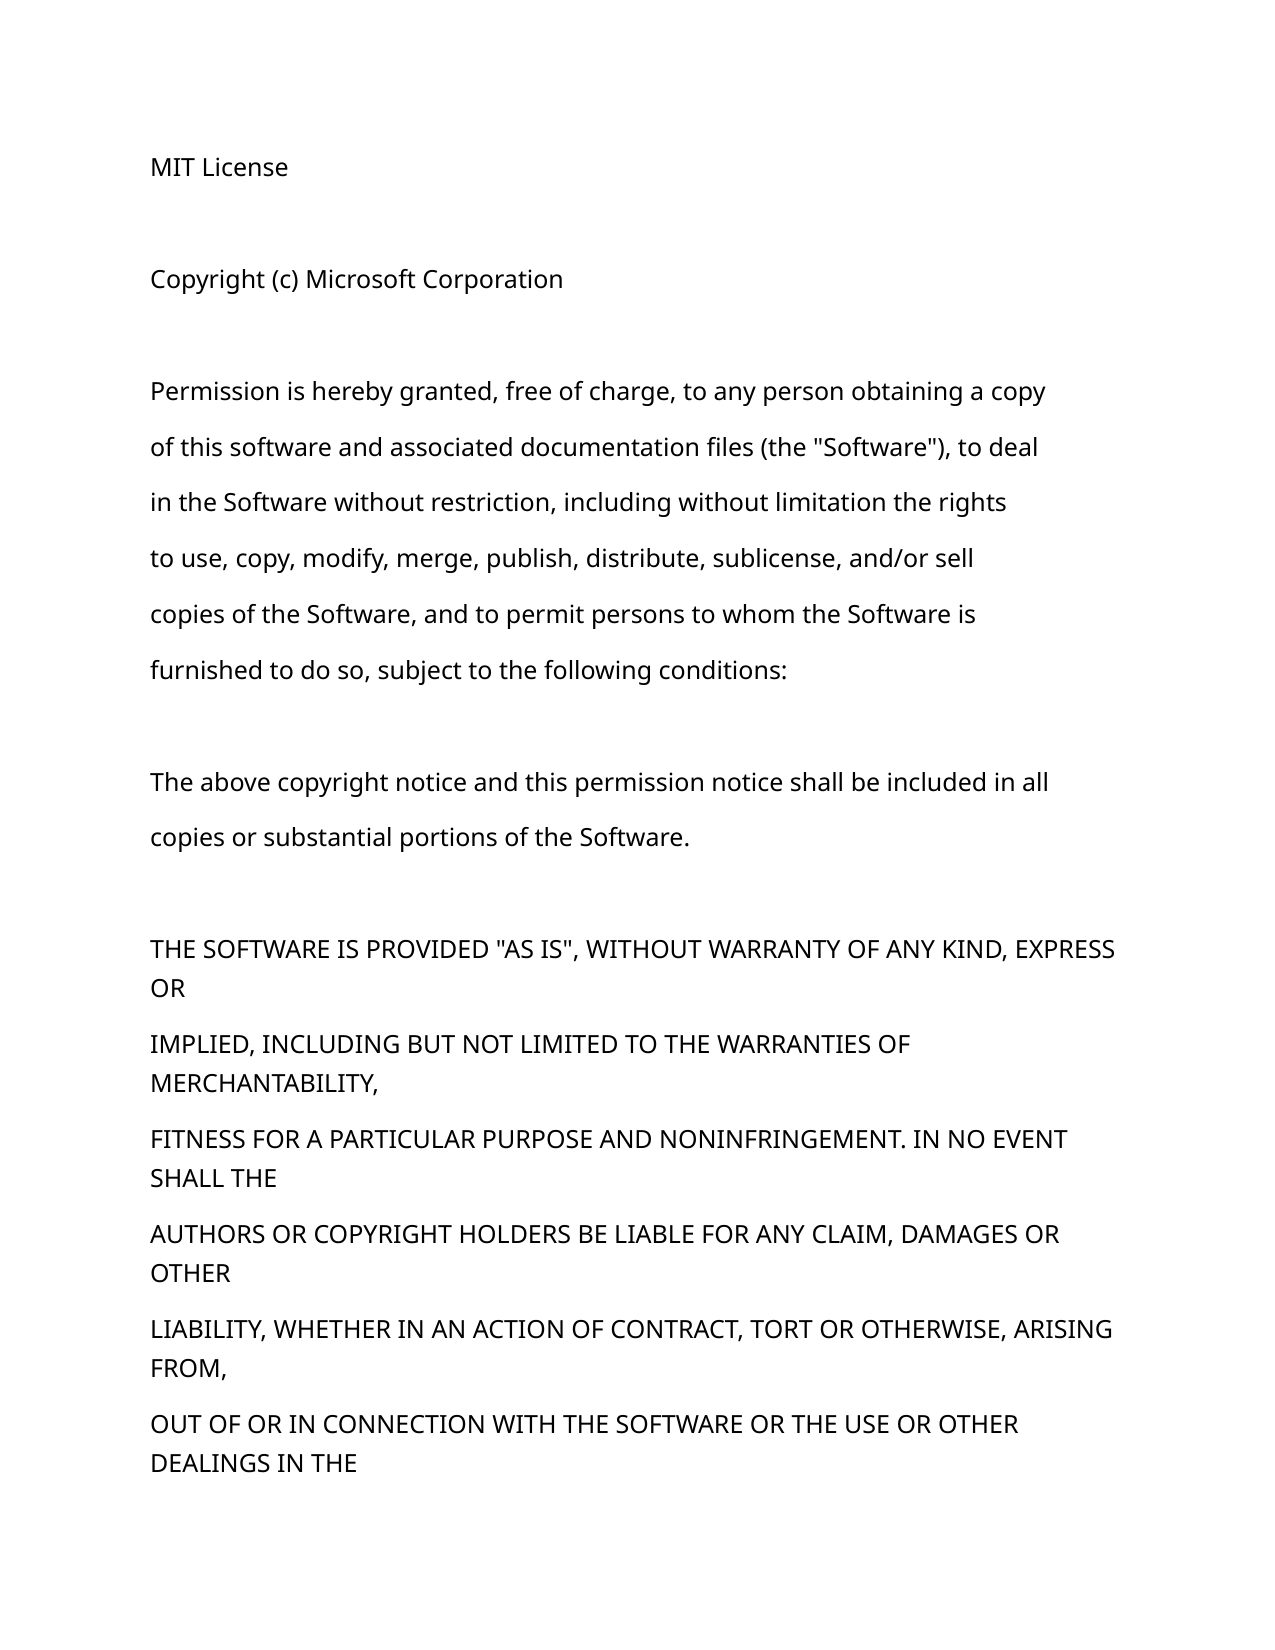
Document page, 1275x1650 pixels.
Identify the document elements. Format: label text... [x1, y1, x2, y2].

text to use, copy, modify, merge, publish, distribute, sublicense, and/or sell [150, 541, 1125, 575]
text AUTHORS OR COPYRIGHT HOLDERS BE LIABLE FOR ANY CLAIM, DAMAGES OR OTHER [150, 1217, 1125, 1290]
text LIABILITY, WHETHER IN AN ACTION OF CONTRACT, TORT OR OTHERWISE, ARISING FROM, [150, 1312, 1125, 1385]
text THE SOFTWARE IS PROVIDED "AS IS", WITHOUT WARRANTY OF ANY KIND, EXPRESS OR [150, 932, 1125, 1005]
text of this software and associated documentation files (the "Software"), to deal [150, 429, 1125, 463]
text copies or substantial portions of the Software. [150, 820, 1125, 854]
text MIT License [150, 150, 1125, 184]
text in the Software without restriction, including without limitation the rights [150, 485, 1125, 519]
text furnished to do so, subject to the following conditions: [150, 652, 1125, 687]
text IMPLIED, INCLUDING BUT NOT LIMITED TO THE WARRANTIES OF MERCHANTABILITY, [150, 1027, 1125, 1100]
text copies of the Software, and to permit persons to whom the Software is [150, 597, 1125, 631]
text The above copyright notice and this permission notice shall be included in all [150, 764, 1125, 798]
text OUT OF OR IN CONNECTION WITH THE SOFTWARE OR THE USE OR OTHER DEALINGS IN THE [150, 1407, 1125, 1480]
text Permission is hereby granted, free of charge, to any person obtaining a copy [150, 373, 1125, 407]
text FITNESS FOR A PARTICULAR PURPOSE AND NONINFRINGEMENT. IN NO EVENT SHALL THE [150, 1122, 1125, 1195]
text Copyright (c) Microsoft Corporation [150, 262, 1125, 296]
